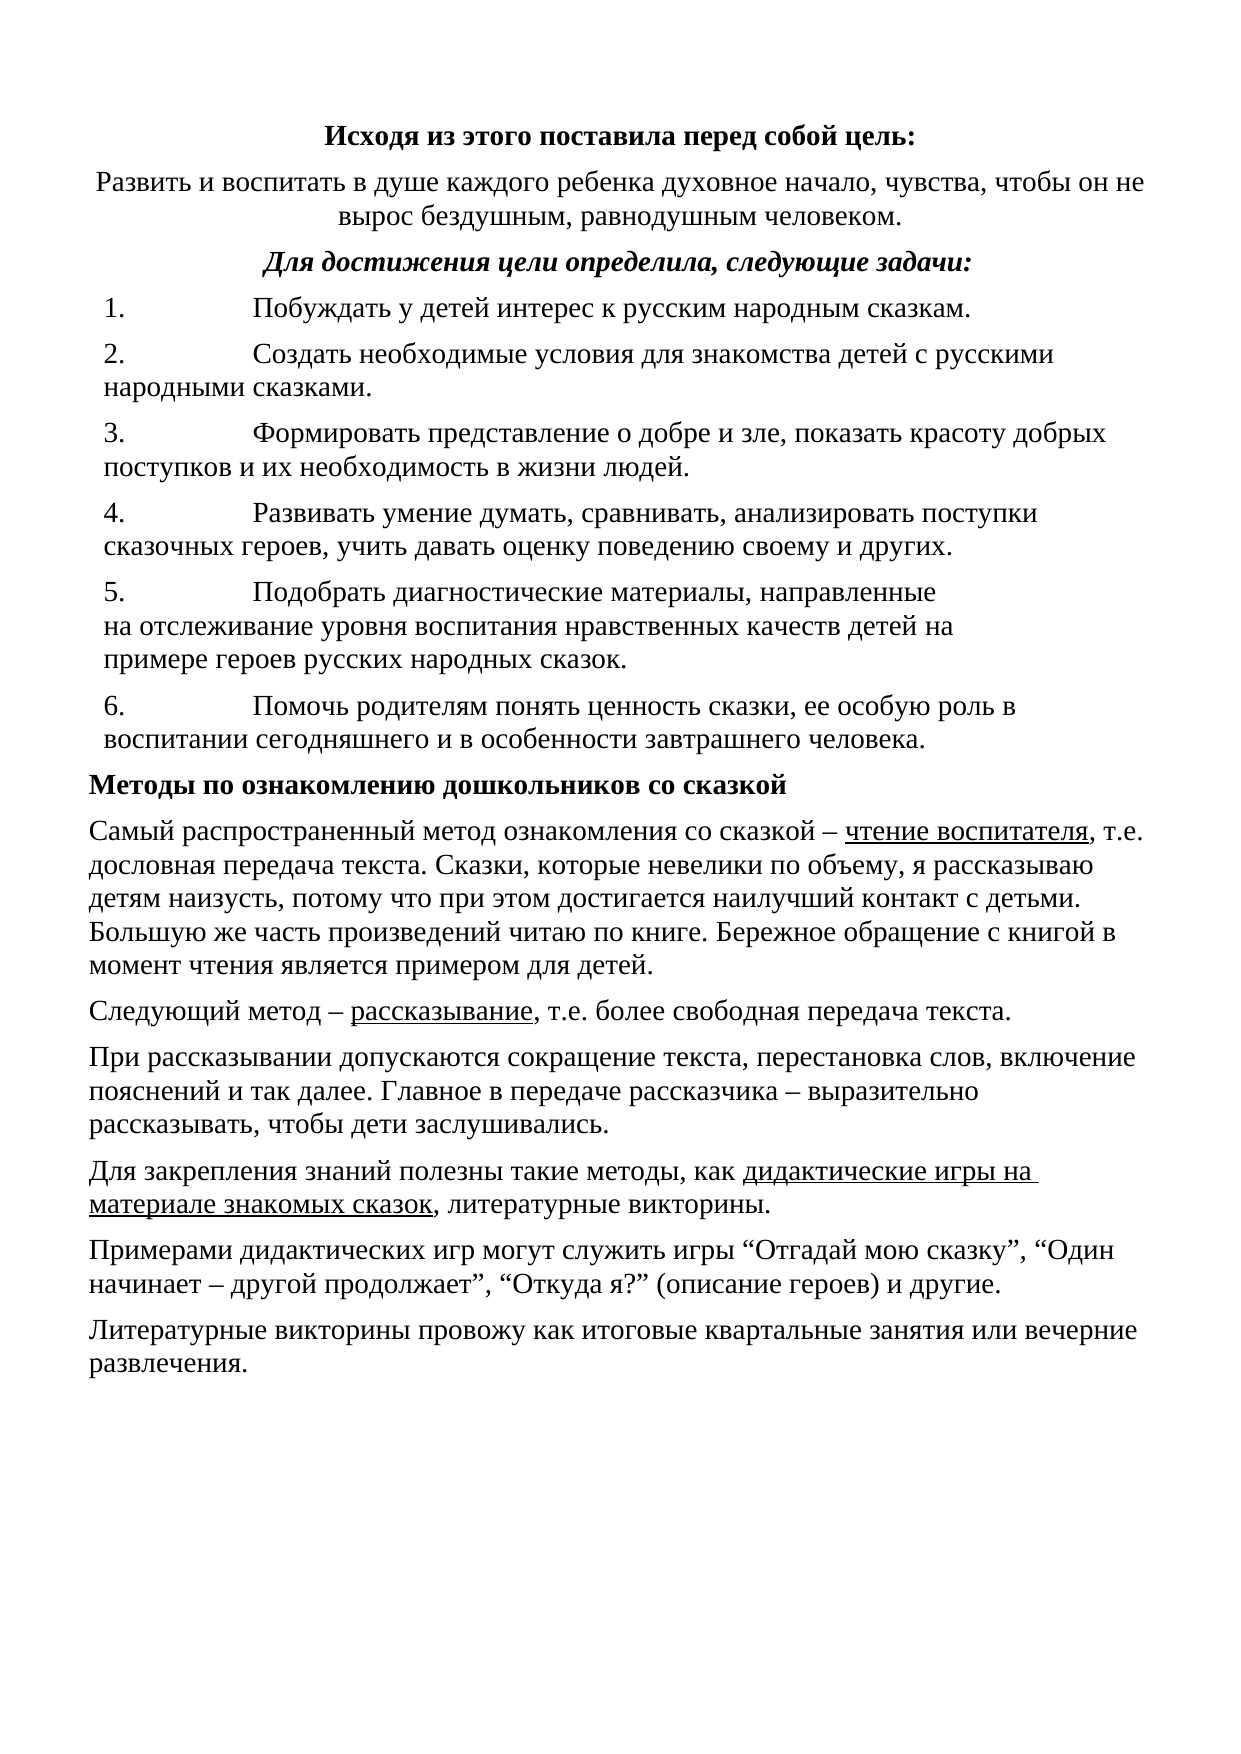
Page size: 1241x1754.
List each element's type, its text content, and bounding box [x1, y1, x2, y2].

text Литературные викторины провожу как итоговые квартальные занятия или вечерние развлечения. [88, 1312, 1152, 1379]
text Самый распространенный метод ознакомления со сказкой – чтение воспитателя, т.е. дословная передача текста. Сказки, которые невелики по объему, я рассказываю детям наизусть, потому что при этом достигается наилучший контакт с детьми. Большую же часть произведений читаю по книге. Бережное обращение с книгой в момент чтения является примером для детей. [88, 813, 1152, 981]
list Формировать представление о добре и зле, показать красоту добрых поступков и их необходимость в жизни людей. [103, 415, 1152, 482]
text При рассказывании допускаются сокращение текста, перестановка слов, включение пояснений и так далее. Главное в передаче рассказчика – выразительно рассказывать, чтобы дети заслушивались. [88, 1039, 1152, 1140]
text Примерами дидактических игр могут служить игры “Отгадай мою сказку”, “Один начинает – другой продолжает”, “Откуда я?” (описание героев) и другие. [88, 1232, 1152, 1299]
text Для закрепления знаний полезны такие методы, как дидактические игры на материале знакомых сказок, литературные викторины. [88, 1153, 1152, 1220]
text Исходя из этого поставила перед собой цель: [88, 118, 1152, 152]
list Развивать умение думать, сравнивать, анализировать поступки сказочных героев, учить давать оценку поведению своему и других. [103, 495, 1152, 562]
text Следующий метод – рассказывание, т.е. более свободная передача текста. [88, 993, 1152, 1027]
list Побуждать у детей интерес к русским народным сказкам. [103, 290, 1152, 323]
text Методы по ознакомлению дошкольников со сказкой [88, 767, 1152, 801]
list Подобрать диагностические материалы, направленные на отслеживание уровня воспитания нравственных качеств детей на примере героев русских народных сказок. [103, 574, 1152, 675]
text Развить и воспитать в душе каждого ребенка духовное начало, чувства, чтобы он не вырос бездушным, равнодушным человеком. [88, 164, 1152, 231]
list Помочь родителям понять ценность сказки, ее особую роль в воспитании сегодняшнего и в особенности завтрашнего человека. [103, 688, 1152, 755]
text Для достижения цели определила, следующие задачи: [88, 244, 1152, 277]
list Создать необходимые условия для знакомства детей с русскими народными сказками. [103, 336, 1152, 403]
